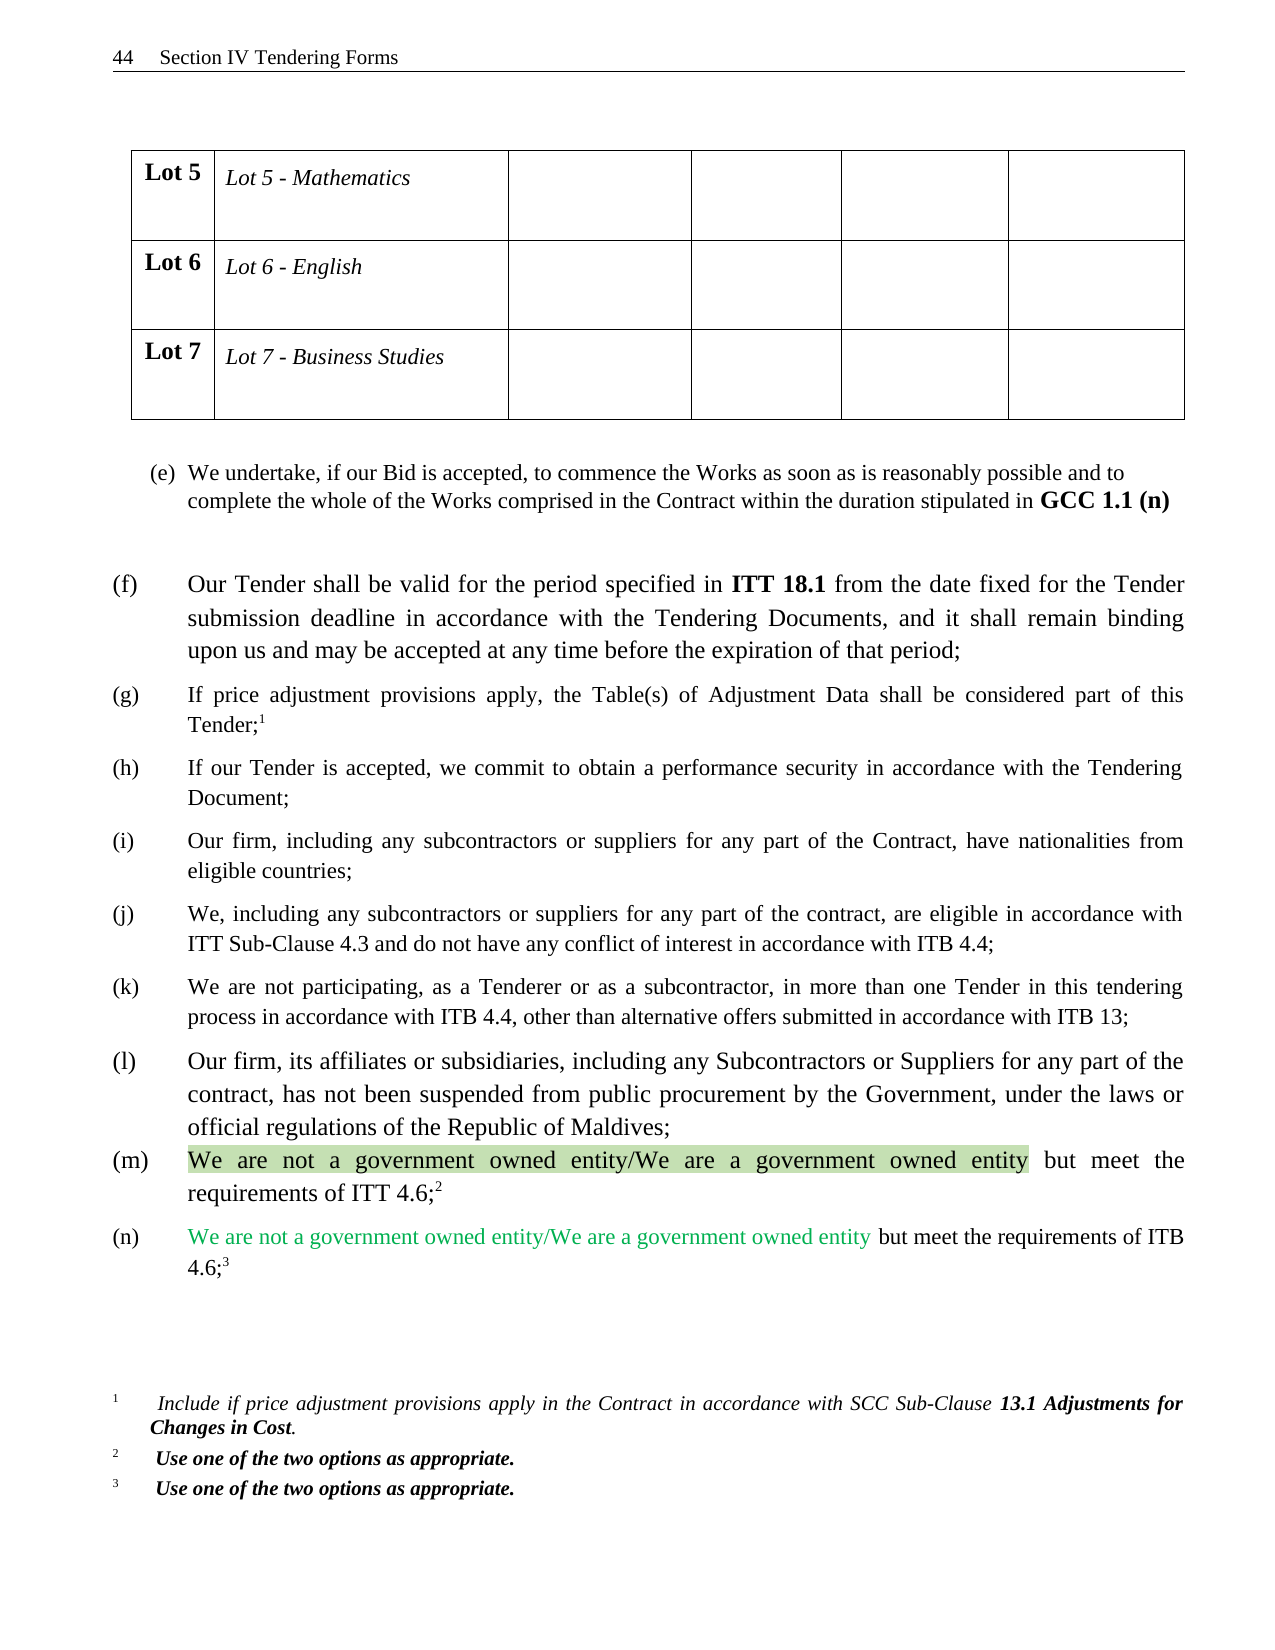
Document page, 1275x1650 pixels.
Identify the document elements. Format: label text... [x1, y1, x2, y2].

list We are not participating, as a Tenderer or as a subcontractor, in more than one Tender in this tendering process in accordance with ITB 4.4, other than alternative offers submitted in accordance with ITB 13; [112, 973, 1185, 1029]
table_cell Lot 5 - Mathematics [215, 151, 508, 239]
list Our firm, including any subcontractors or suppliers for any part of the Contract, have nationalities from eligible countries; [112, 827, 1185, 883]
table_cell [1009, 330, 1184, 419]
table_cell Lot 7 [132, 330, 214, 419]
list Our firm, its affiliates or subsidiaries, including any Subcontractors or Suppliers for any part of the contract, has not been suspended from public procurement by the Government, under the laws or official regulations of the Republic of Maldives; [112, 1046, 1185, 1141]
list We, including any subcontractors or suppliers for any part of the contract, are eligible in accordance with ITT Sub-Clause 4.3 and do not have any conflict of interest in accordance with ITB 4.4; [112, 900, 1185, 956]
table_cell [509, 330, 691, 419]
table_cell [692, 241, 841, 329]
table_cell [842, 241, 1008, 329]
table_cell Lot 6 - English [215, 241, 508, 329]
list We undertake, if our Bid is accepted, to commence the Works as soon as is reasonably possible and to complete the whole of the Works comprised in the Contract within the duration stipulated in GCC 1.1 (n) [150, 459, 1185, 514]
list If price adjustment provisions apply, the Table(s) of Adjustment Data shall be considered part of this Tender; [112, 681, 1185, 738]
table_cell [509, 241, 691, 329]
list Our Tender shall be valid for the period specified in ITT 18.1 from the date fixed for the Tender submission deadline in accordance with the Tendering Documents, and it shall remain binding upon us and may be accepted at any time before the expiration of that period; [112, 569, 1185, 664]
list We are not a government owned entity/We are a government owned entity but meet the requirements of ITT 4.6; [112, 1145, 1185, 1207]
table_cell [1009, 151, 1184, 239]
table_cell [842, 330, 1008, 419]
table_cell [692, 330, 841, 419]
table_cell [842, 151, 1008, 239]
table_cell Lot 7 - Business Studies [215, 330, 508, 419]
list We are not a government owned entity/We are a government owned entity but meet the requirements of ITB 4.6; [112, 1223, 1185, 1280]
table_cell Lot 6 [132, 241, 214, 329]
table_cell [509, 151, 691, 239]
table_cell [692, 151, 841, 239]
table_cell Lot 5 [132, 151, 214, 239]
list If our Tender is accepted, we commit to obtain a performance security in accordance with the Tendering Document; [112, 754, 1185, 811]
table_cell [1009, 241, 1184, 329]
